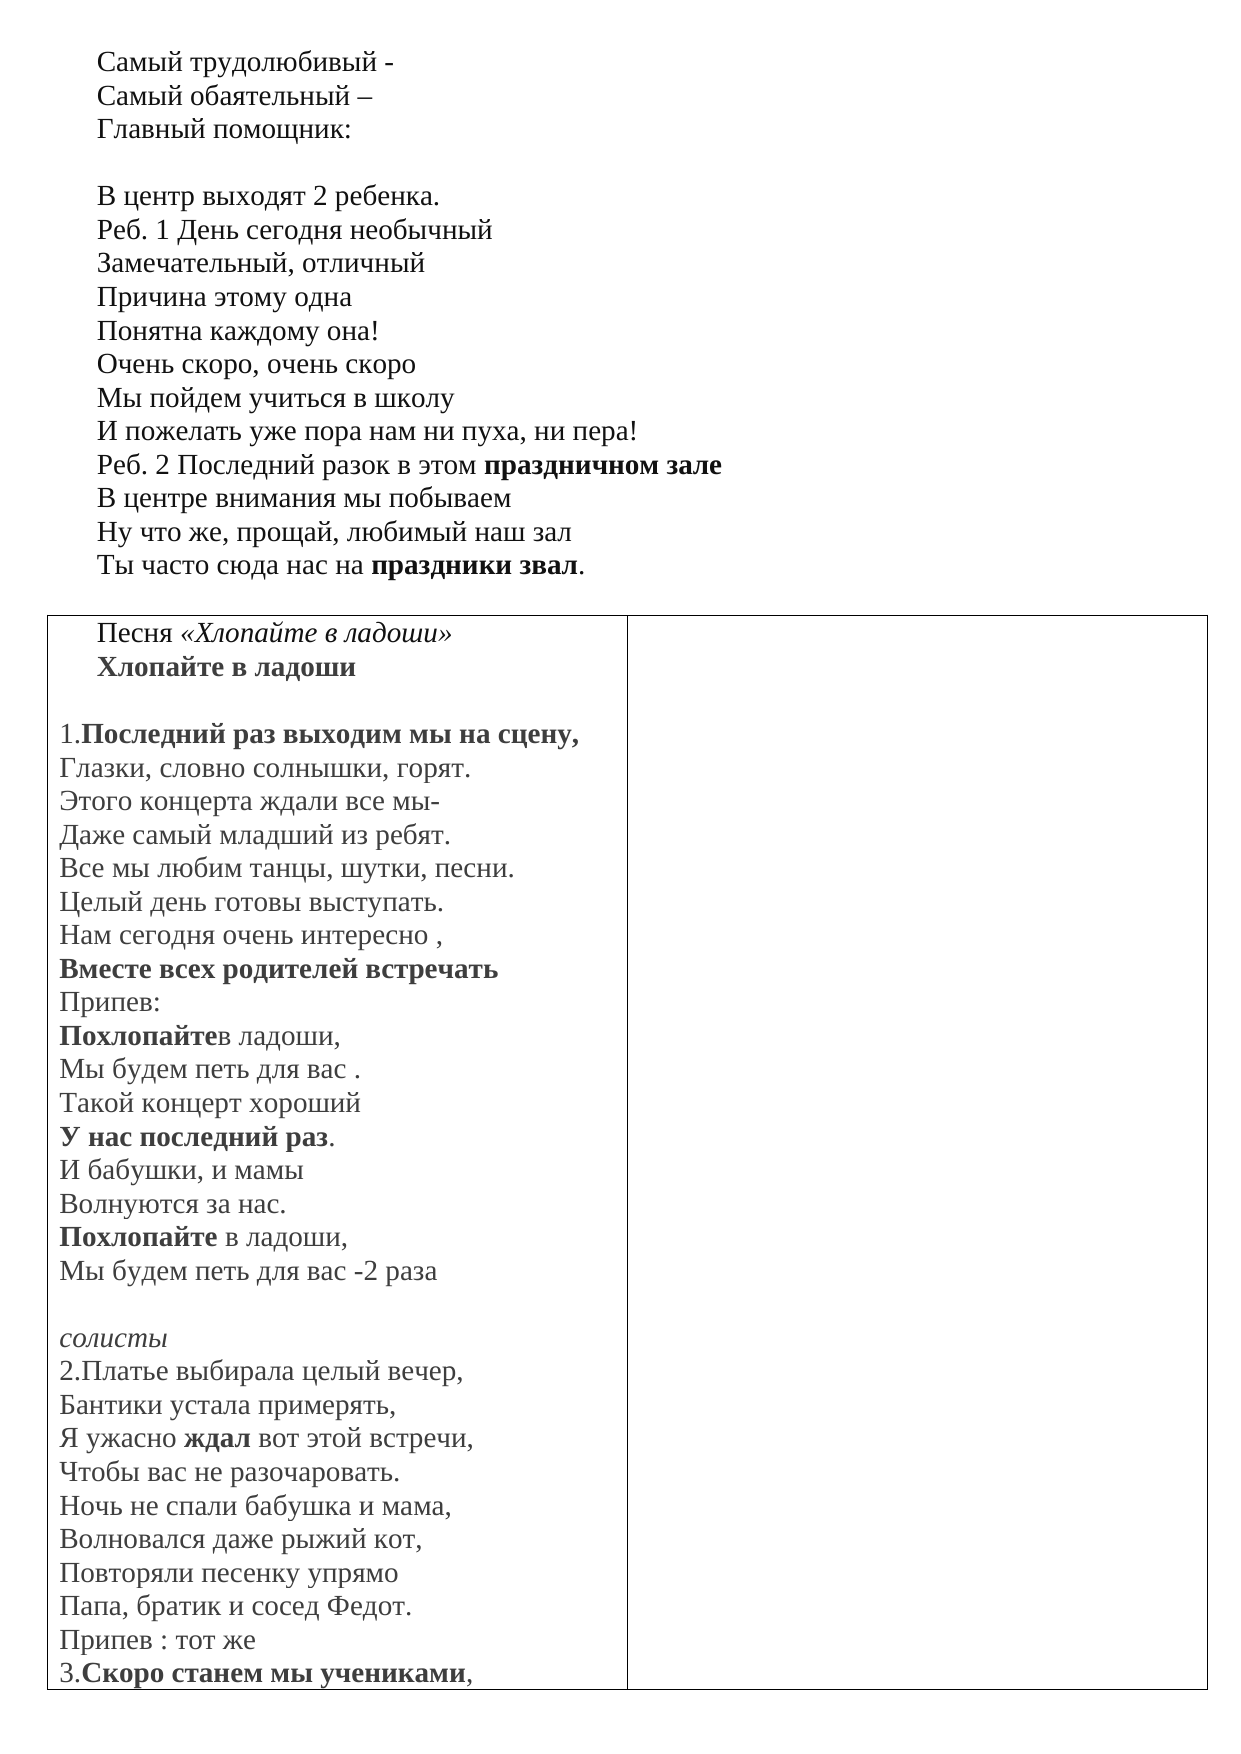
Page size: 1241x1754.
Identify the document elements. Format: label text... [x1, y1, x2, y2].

text И пожелать уже пора нам ни пуха, ни пера! [59, 413, 1196, 447]
text Замечательный, отличный [59, 246, 1196, 279]
text Самый обаятельный – [59, 78, 1196, 111]
text Ты часто сюда нас на праздники звал. [59, 547, 1196, 581]
text Понятна каждому она! [59, 313, 1196, 346]
text Реб. 1 День сегодня необычный [59, 212, 1196, 246]
text Главный помощник: [59, 111, 1196, 145]
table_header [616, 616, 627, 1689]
text Ну что же, прощай, любимый наш зал [59, 514, 1196, 547]
text Очень скоро, очень скоро [59, 346, 1196, 380]
text Причина этому одна [59, 279, 1196, 313]
text Самый трудолюбивый - [59, 44, 1196, 78]
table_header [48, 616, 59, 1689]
text Реб. 2 Последний разок в этом праздничном зале [59, 447, 1196, 480]
text В центре внимания мы побываем [59, 480, 1196, 514]
text В центр выходят 2 ребенка. [59, 178, 1196, 212]
table_header [628, 616, 1207, 1689]
text Мы пойдем учиться в школу [59, 380, 1196, 413]
